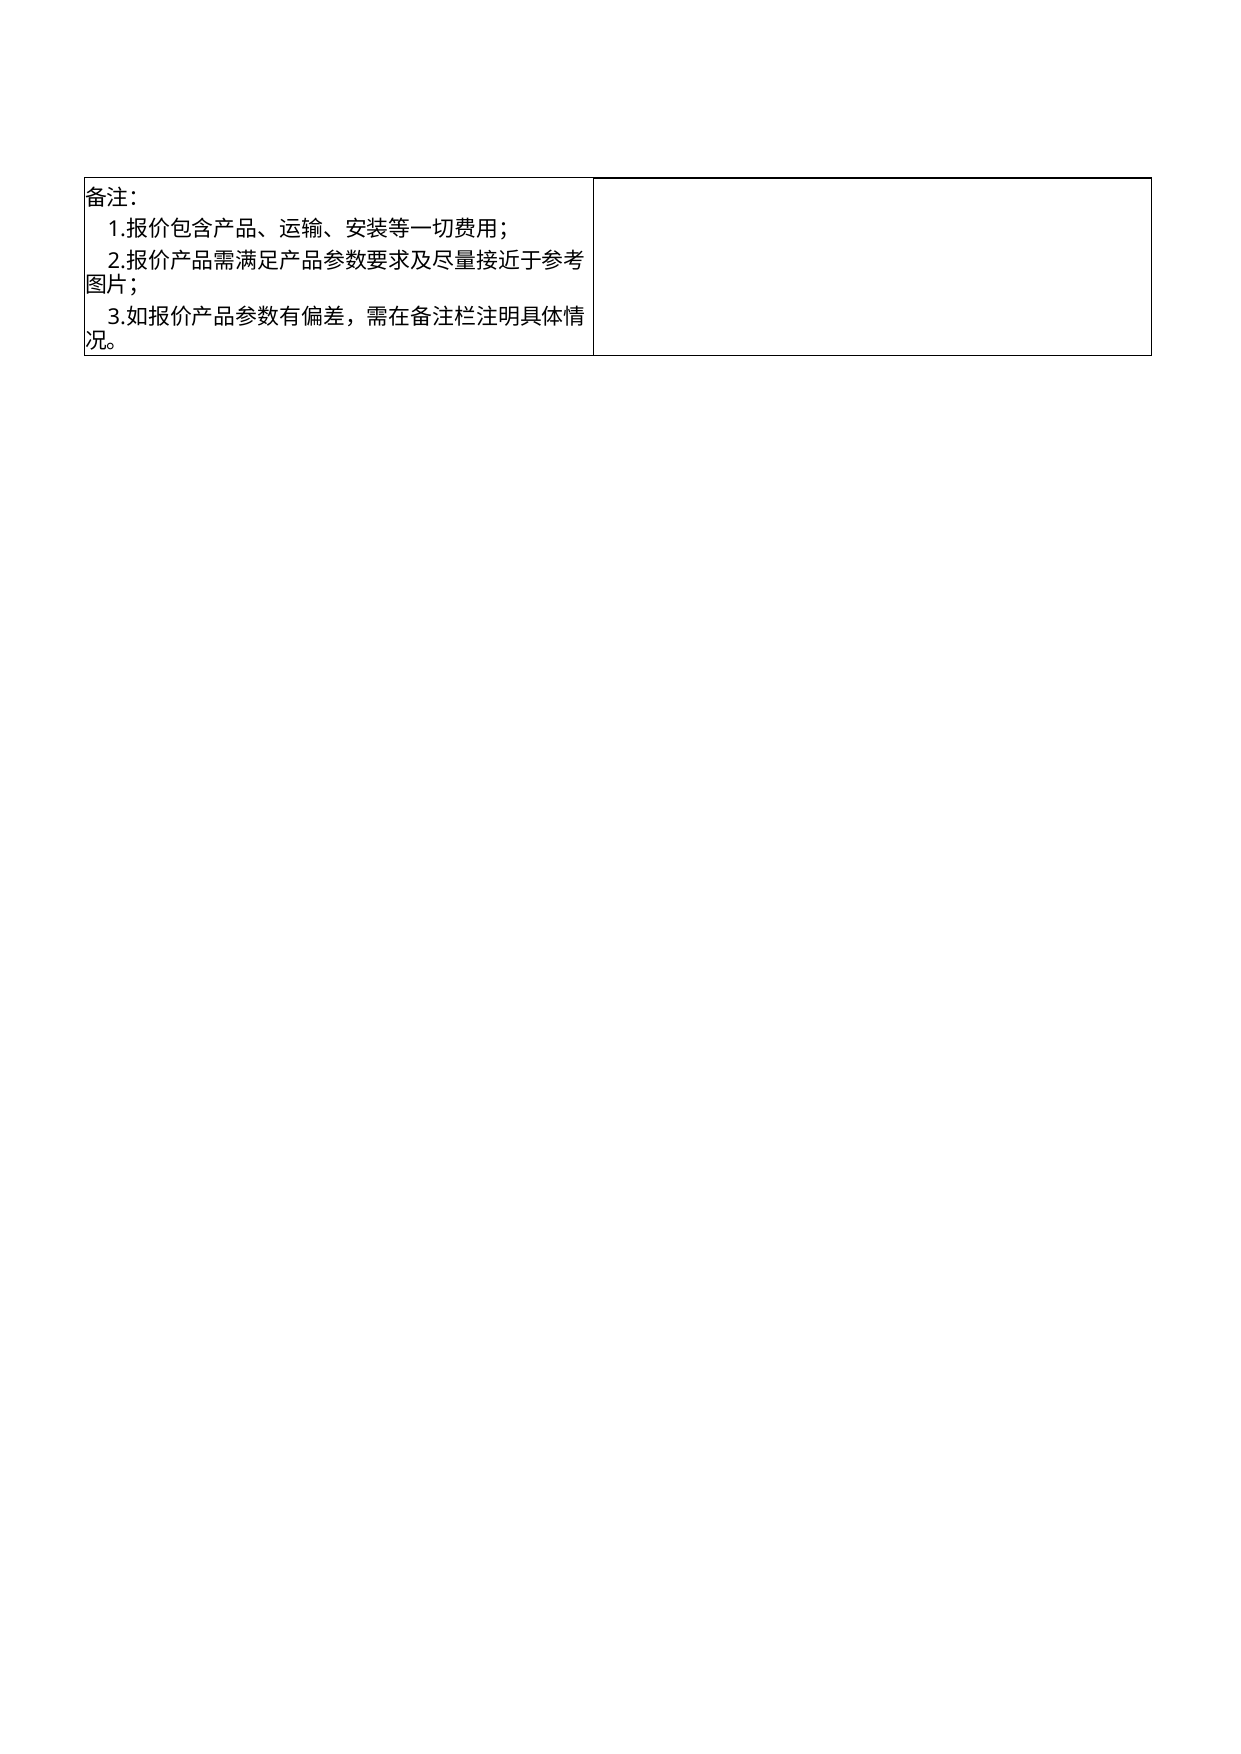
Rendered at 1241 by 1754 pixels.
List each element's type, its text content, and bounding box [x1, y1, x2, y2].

table_cell 备注： 1.报价包含产品、运输、安装等一切费用； 2.报价产品需满足产品参数要求及尽量接近于参考图片； 3.如报价产品参数有偏差，需在备注栏注明具体情况。 [85, 178, 593, 355]
